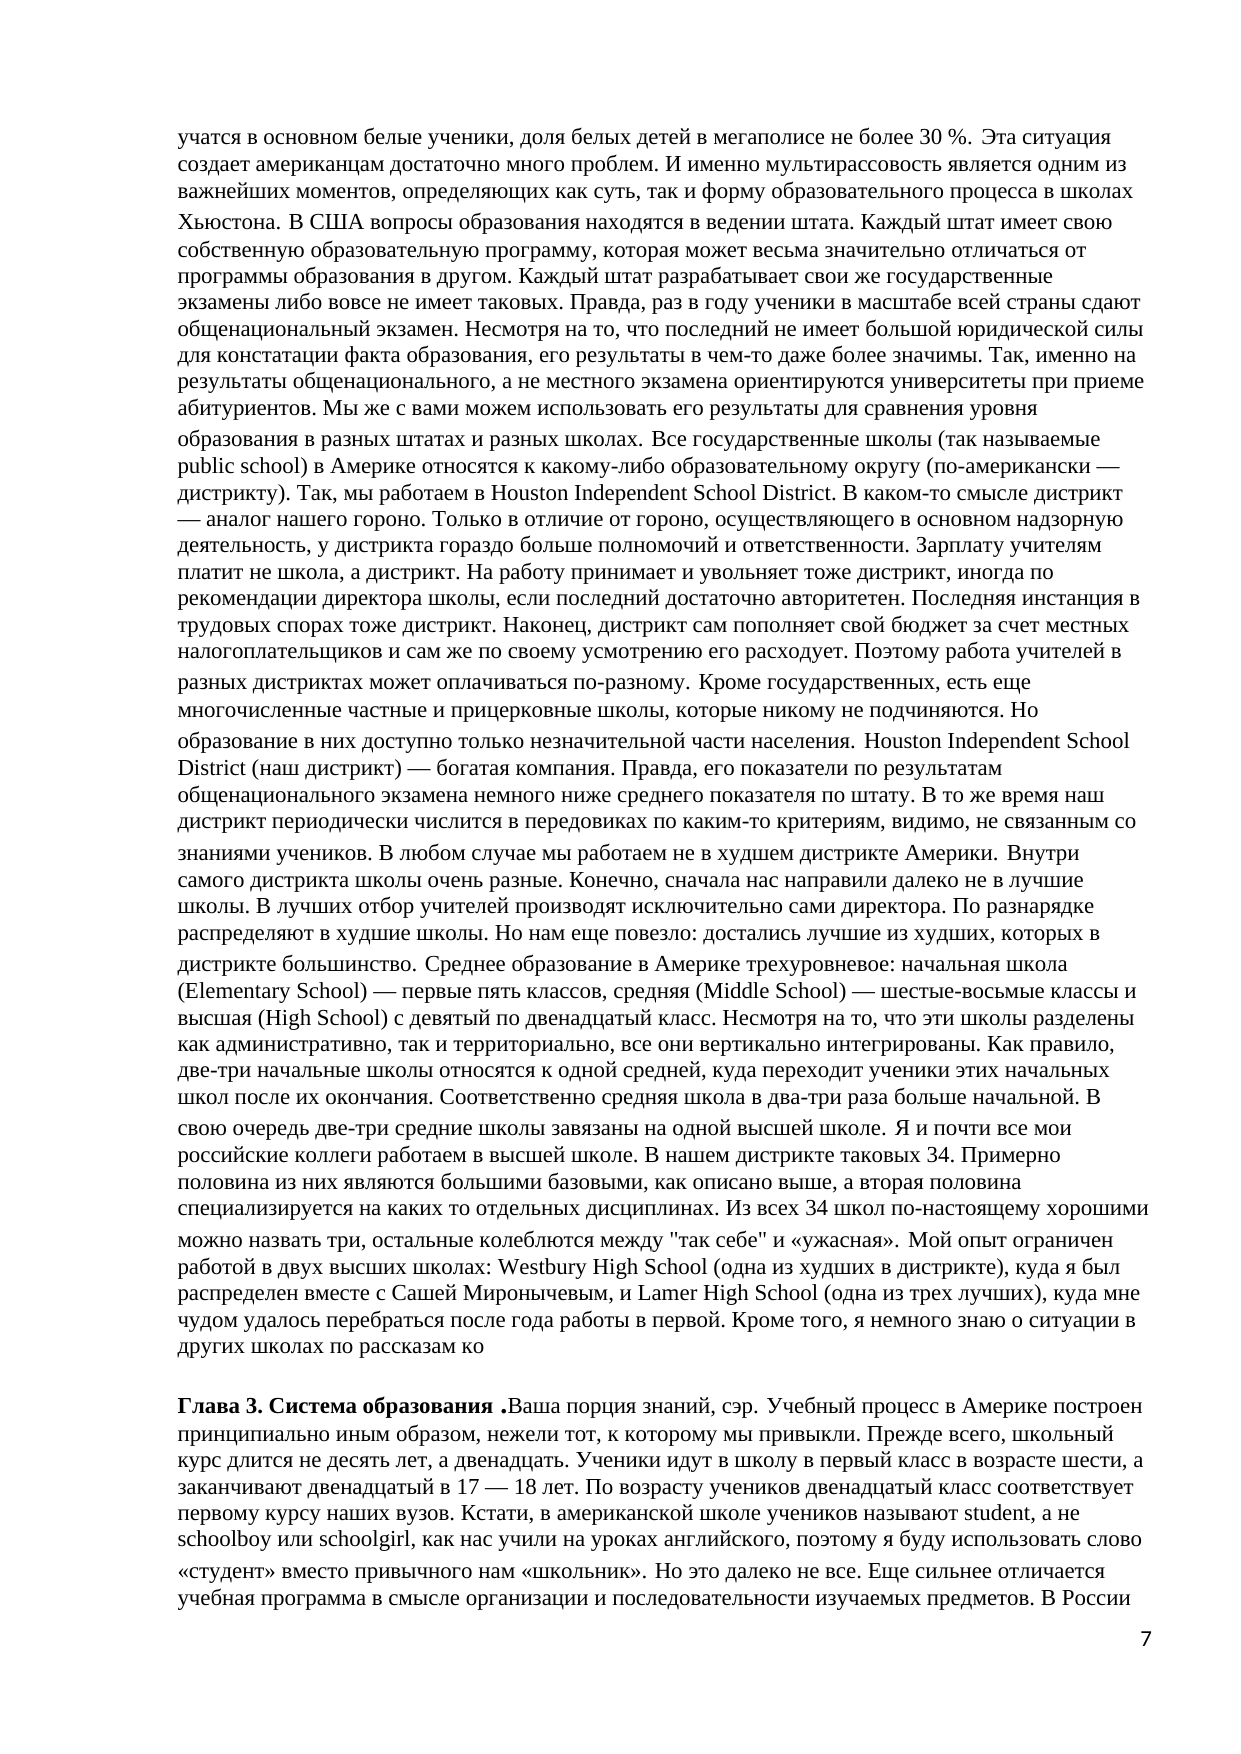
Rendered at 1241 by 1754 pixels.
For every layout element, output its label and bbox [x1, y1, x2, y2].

text [177, 1388, 1152, 1611]
text [177, 118, 1152, 1358]
